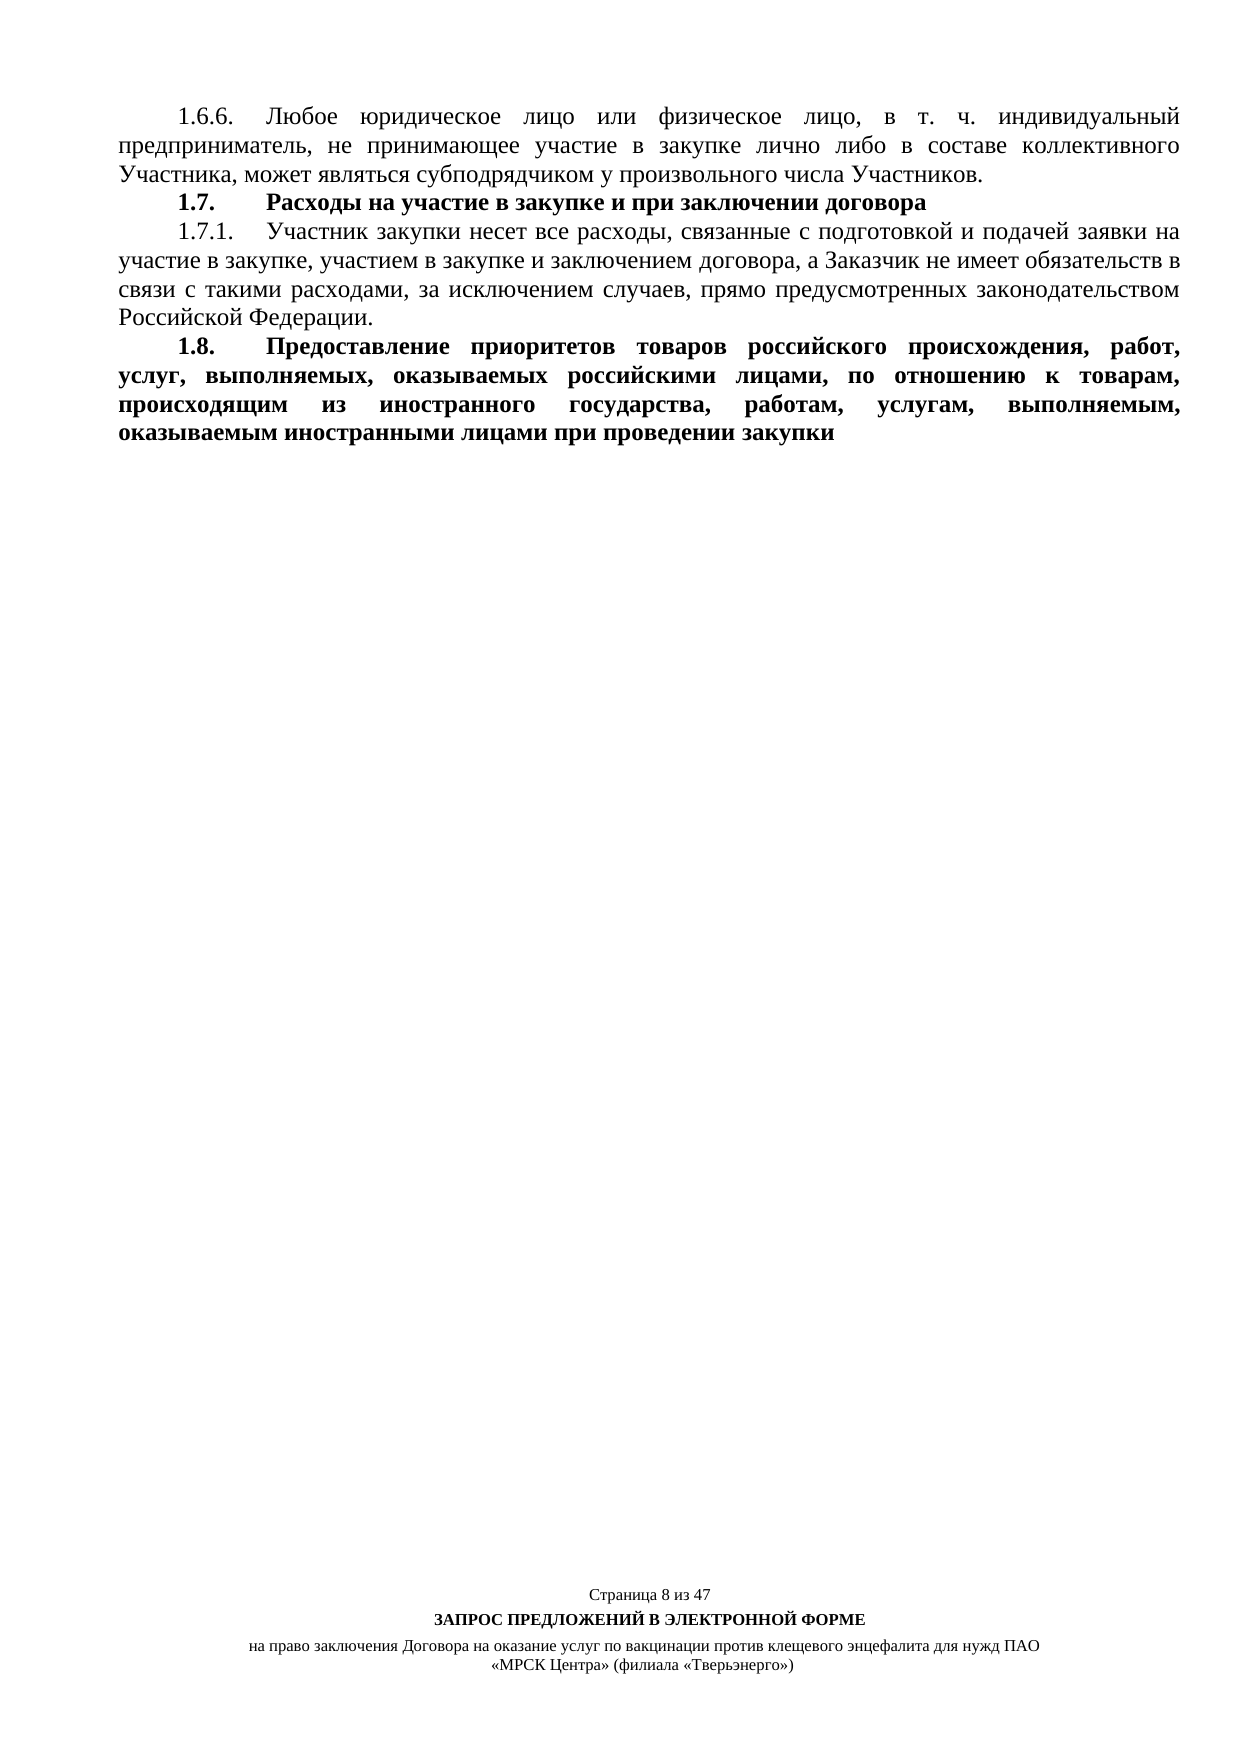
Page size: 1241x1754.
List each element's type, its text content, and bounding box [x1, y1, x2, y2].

subtitle Участник закупки несет все расходы, связанные с подготовкой и подачей заявки на участие в закупке, участием в закупке и заключением договора, а Заказчик не имеет обязательств в связи с такими расходами, за исключением случаев, прямо предусмотренных законодательством Российской Федерации. [118, 216, 1181, 331]
subtitle Предоставление приоритетов товаров российского происхождения, работ, услуг, выполняемых, оказываемых российскими лицами, по отношению к товарам, происходящим из иностранного государства, работам, услугам, выполняемым, оказываемым иностранными лицами при проведении закупки [118, 331, 1181, 446]
subtitle Расходы на участие в закупке и при заключении договора [118, 187, 1181, 216]
subtitle Любое юридическое лицо или физическое лицо, в т. ч. индивидуальный предприниматель, не принимающее участие в закупке лично либо в составе коллективного Участника, может являться субподрядчиком у произвольного числа Участников. [118, 101, 1181, 187]
